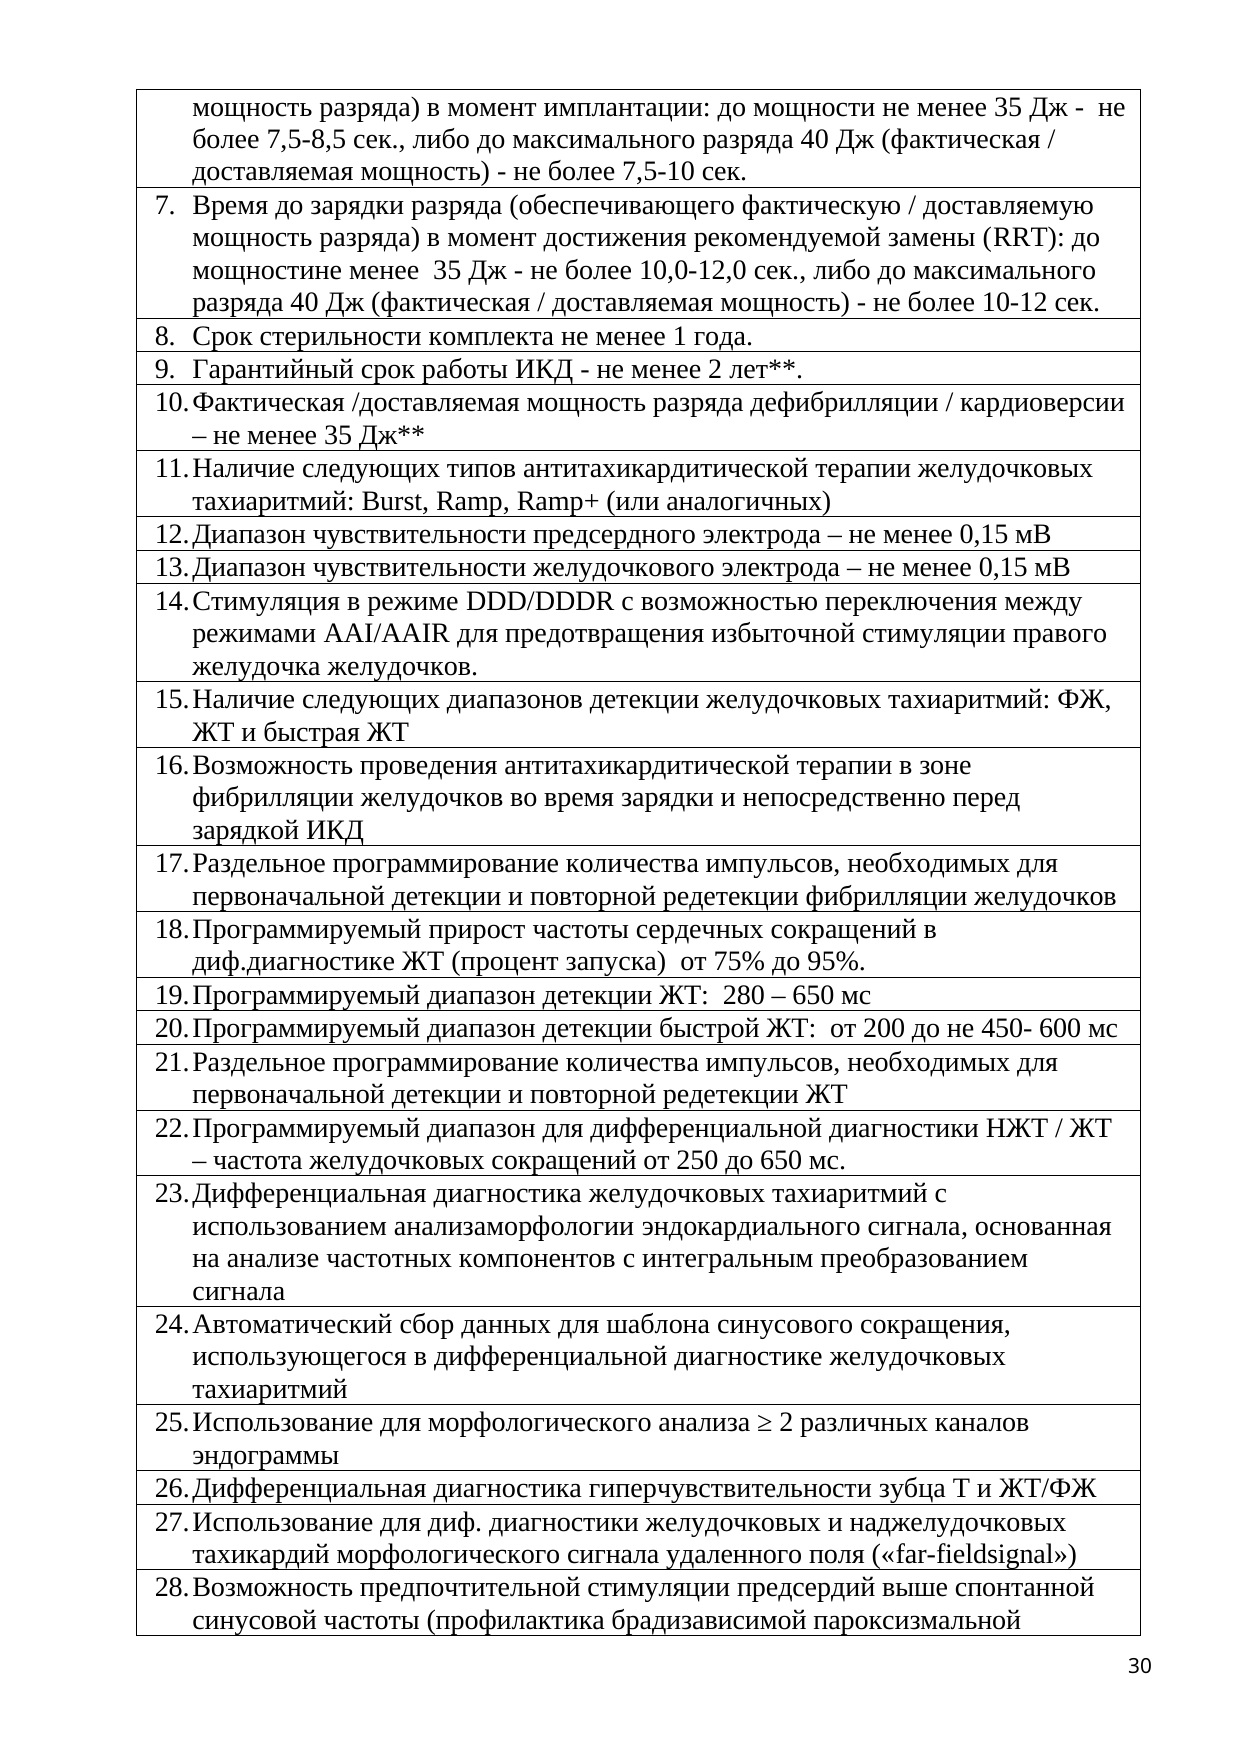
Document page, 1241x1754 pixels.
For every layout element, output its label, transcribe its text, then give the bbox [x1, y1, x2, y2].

table_cell Автоматический сбор данных для шаблона синусового сокращения, использующегося в дифференциальной диагностике желудочковых тахиаритмий [137, 1307, 1140, 1404]
table_cell Программируемый прирост частоты сердечных сокращений в диф.диагностике ЖТ (процент запуска) от 75% до 95%. [137, 912, 1140, 977]
table_cell Дифференциальная диагностика желудочковых тахиаритмий с использованием анализаморфологии эндокардиального сигнала, основанная на анализе частотных компонентов с интегральным преобразованием сигнала [137, 1176, 1140, 1306]
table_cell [137, 1570, 1140, 1635]
table_cell Раздельное программирование количества импульсов, необходимых для первоначальной детекции и повторной редетекции фибрилляции желудочков [137, 846, 1140, 911]
table_cell Возможность проведения антитахикардитической терапии в зоне фибрилляции желудочков во время зарядки и непосредственно перед зарядкой ИКД [137, 748, 1140, 845]
table_cell Диапазон чувствительности желудочкового электрода – не менее 0,15 мВ [137, 551, 1140, 583]
table_cell Фактическая /доставляемая мощность разряда дефибрилляции / кардиоверсии – не менее 35 Дж** [137, 385, 1140, 450]
table_cell Раздельное программирование количества импульсов, необходимых для первоначальной детекции и повторной редетекции ЖТ [137, 1045, 1140, 1109]
table_cell Срок стерильности комплекта не менее 1 года. [137, 319, 1140, 351]
table_cell Диапазон чувствительности предсердного электрода – не менее 0,15 мВ [137, 517, 1140, 549]
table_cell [137, 90, 1140, 187]
table_cell Программируемый диапазон детекции ЖТ: 280 – 650 мс [137, 978, 1140, 1010]
table_cell Использование для диф. диагностики желудочковых и наджелудочковых тахикардий морфологического сигнала удаленного поля («far-fieldsignal») [137, 1505, 1140, 1569]
table_cell Дифференциальная диагностика гиперчувствительности зубца Т и ЖТ/ФЖ [137, 1471, 1140, 1503]
table_cell Время до зарядки разряда (обеспечивающего фактическую / доставляемую мощность разряда) в момент достижения рекомендуемой замены (RRT): до мощностине менее 35 Дж - не более 10,0-12,0 сек., либо до максимального разряда 40 Дж (фактическая / доставляемая мощность) - не более 10-12 сек. [137, 188, 1140, 317]
table_cell Программируемый диапазон детекции быстрой ЖТ: от 200 до не 450- 600 мс [137, 1011, 1140, 1044]
table_cell Гарантийный срок работы ИКД - не менее 2 лет**. [137, 352, 1140, 384]
table_cell Наличие следующих диапазонов детекции желудочковых тахиаритмий: ФЖ, ЖТ и быстрая ЖТ [137, 682, 1140, 747]
table_cell Программируемый диапазон для дифференциальной диагностики НЖТ / ЖТ – частота желудочковых сокращений от 250 до 650 мс. [137, 1111, 1140, 1175]
table_cell Использование для морфологического анализа ≥ 2 различных каналов эндограммы [137, 1405, 1140, 1470]
table_cell Наличие следующих типов антитахикардитической терапии желудочковых тахиаритмий: Burst, Ramp, Ramp+ (или аналогичных) [137, 451, 1140, 516]
table_cell Стимуляция в режиме DDD/DDDR с возможностью переключения между режимами AAI/AAIR для предотвращения избыточной стимуляции правого желудочка желудочков. [137, 584, 1140, 681]
